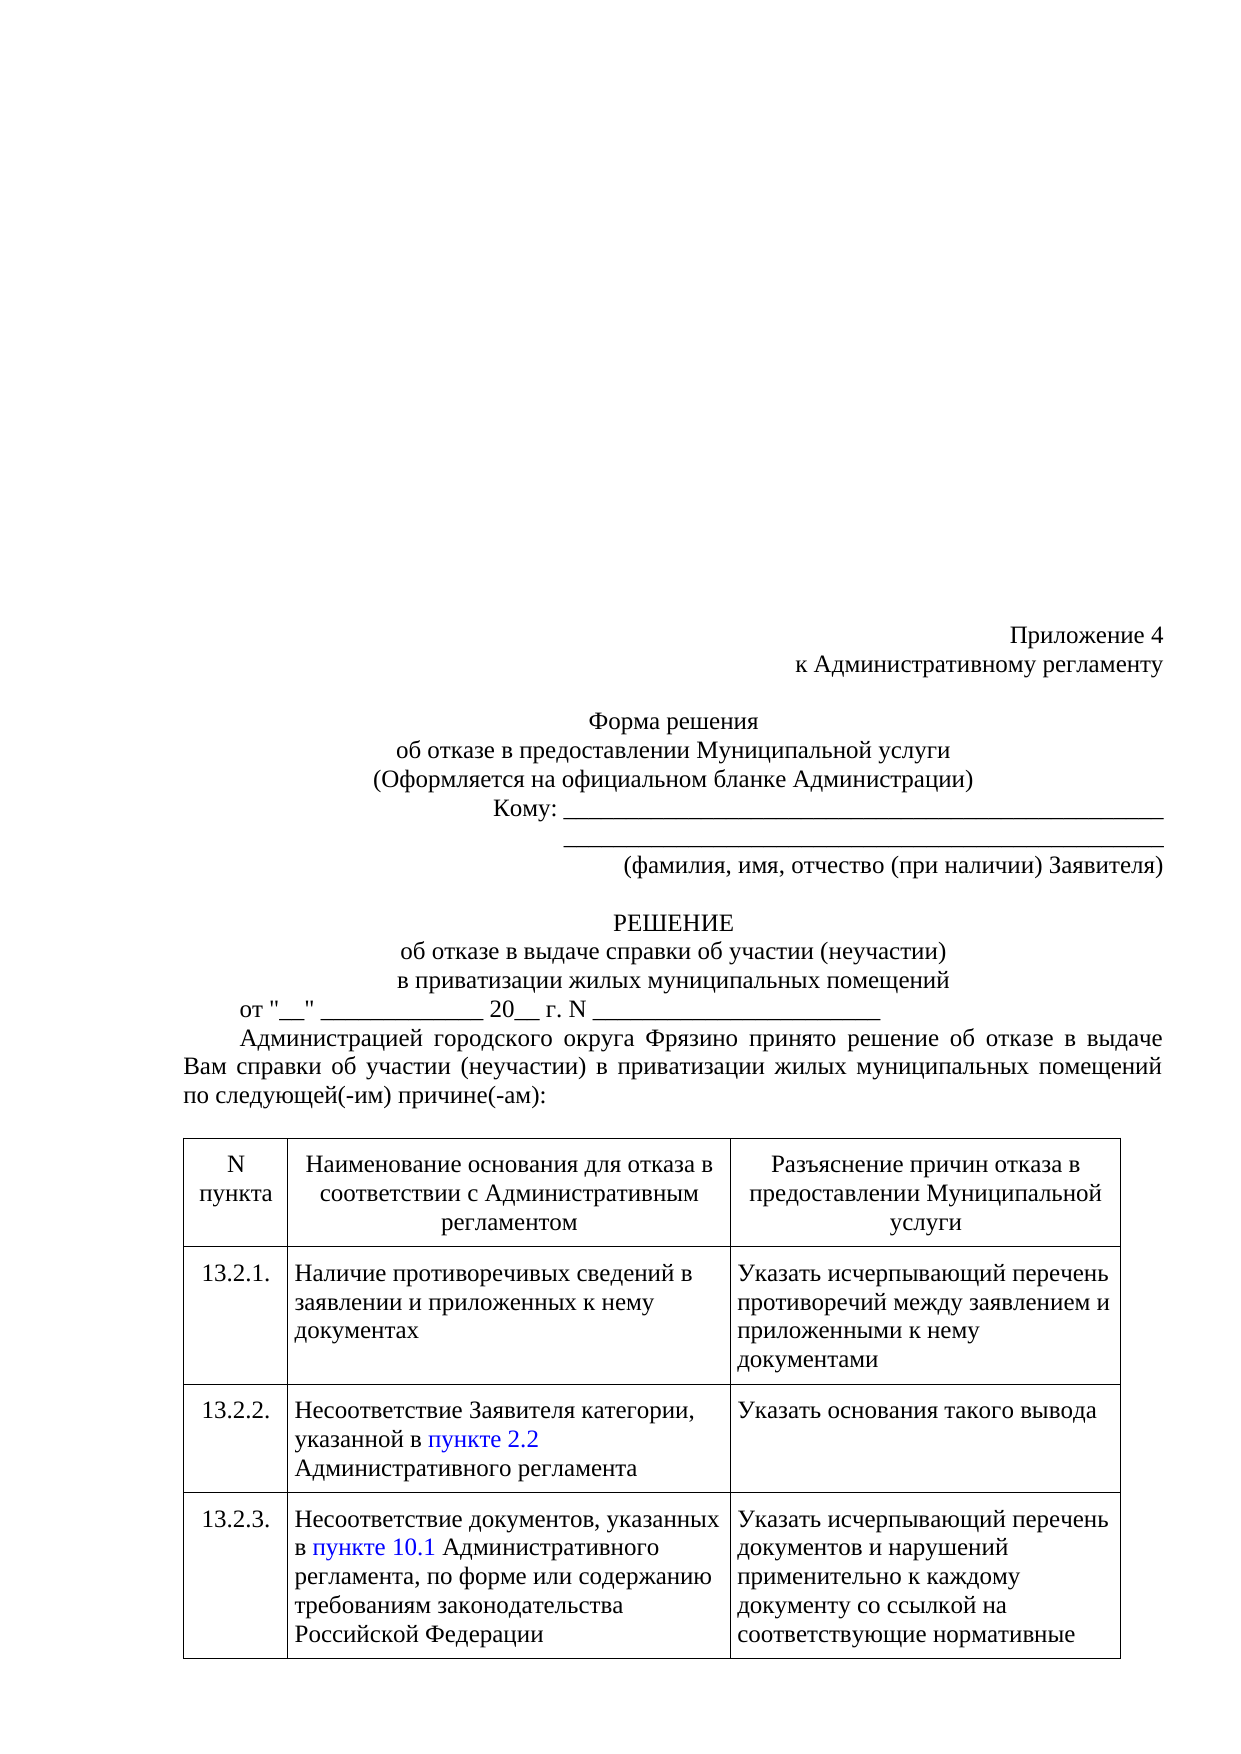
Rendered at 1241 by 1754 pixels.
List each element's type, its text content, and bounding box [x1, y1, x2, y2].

text об отказе в предоставлении Муниципальной услуги [183, 735, 1163, 764]
text (Оформляется на официальном бланке Администрации) [183, 764, 1163, 793]
text Кому: ________________________________________________ [183, 793, 1163, 821]
table_cell Указать исчерпывающий перечень противоречий между заявлением и приложенными к нему документами [731, 1247, 1120, 1383]
text ________________________________________________ [183, 821, 1163, 850]
text в приватизации жилых муниципальных помещений [183, 965, 1163, 994]
text Приложение 4 [183, 620, 1163, 649]
table_header Разъяснение причин отказа в предоставлении Муниципальной услуги [731, 1139, 1120, 1246]
text к Административному регламенту [183, 649, 1163, 678]
text об отказе в выдаче справки об участии (неучастии) [183, 936, 1163, 965]
table_cell 13.2.2. [184, 1385, 287, 1492]
table_header Наименование основания для отказа в соответствии с Административным регламентом [288, 1139, 730, 1246]
table_cell 13.2.3. [184, 1493, 287, 1658]
text Администрацией городского округа Фрязино принято решение об отказе в выдаче Вам справки об участии (неучастии) в приватизации жилых муниципальных помещений по следующей(-им) причине(-ам): [183, 1023, 1163, 1109]
text от "__" _____________ 20__ г. N _______________________ [183, 994, 1163, 1023]
table_cell Несоответствие Заявителя категории, указанной в пункте 2.2 Административного регламента [288, 1385, 730, 1492]
text (фамилия, имя, отчество (при наличии) Заявителя) [183, 850, 1163, 879]
table_header N пункта [184, 1139, 287, 1246]
text Форма решения [183, 706, 1163, 735]
text РЕШЕНИЕ [183, 908, 1163, 936]
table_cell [288, 1493, 730, 1658]
table_cell 13.2.1. [184, 1247, 287, 1383]
table_cell Указать основания такого вывода [731, 1385, 1120, 1492]
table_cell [731, 1493, 1120, 1658]
table_cell Наличие противоречивых сведений в заявлении и приложенных к нему документах [288, 1247, 730, 1383]
